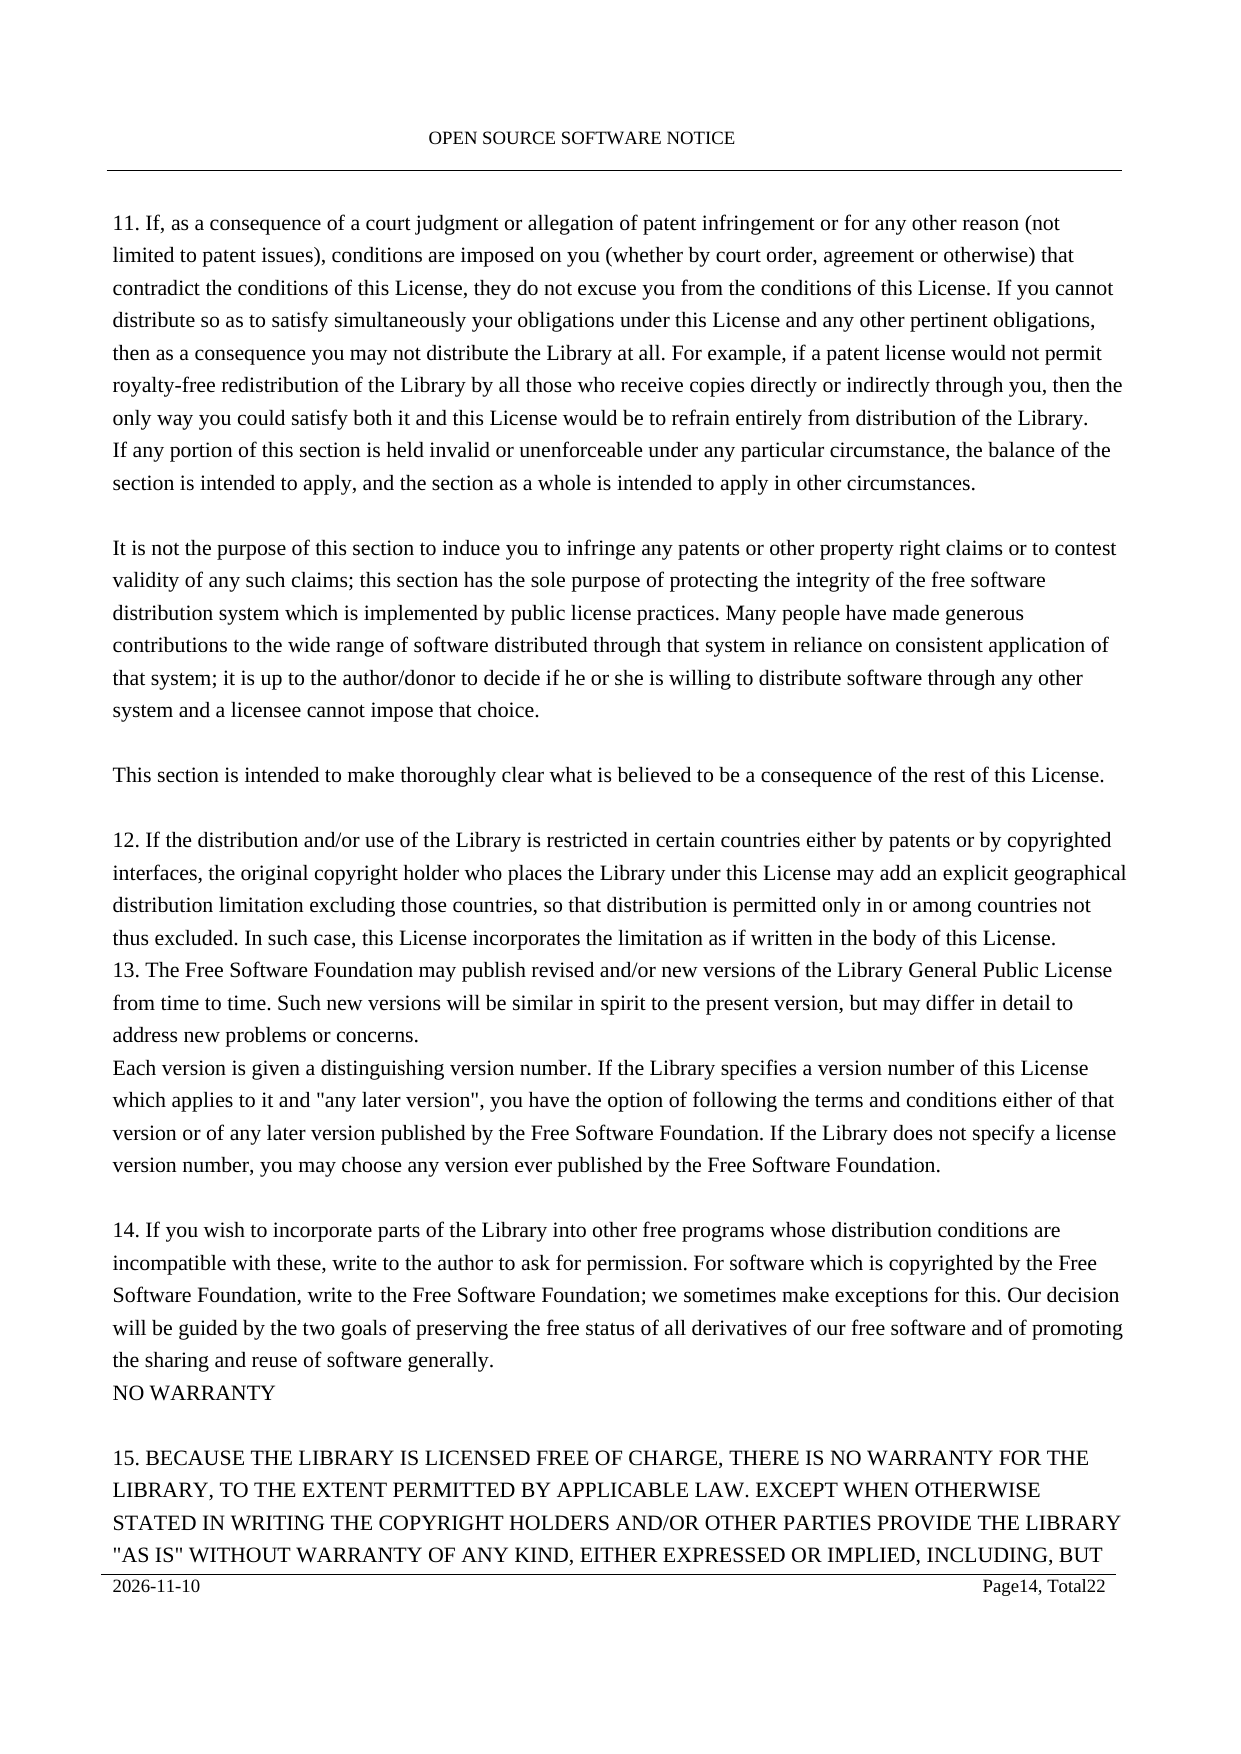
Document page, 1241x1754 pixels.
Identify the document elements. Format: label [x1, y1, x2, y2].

text [112, 206, 1128, 1571]
